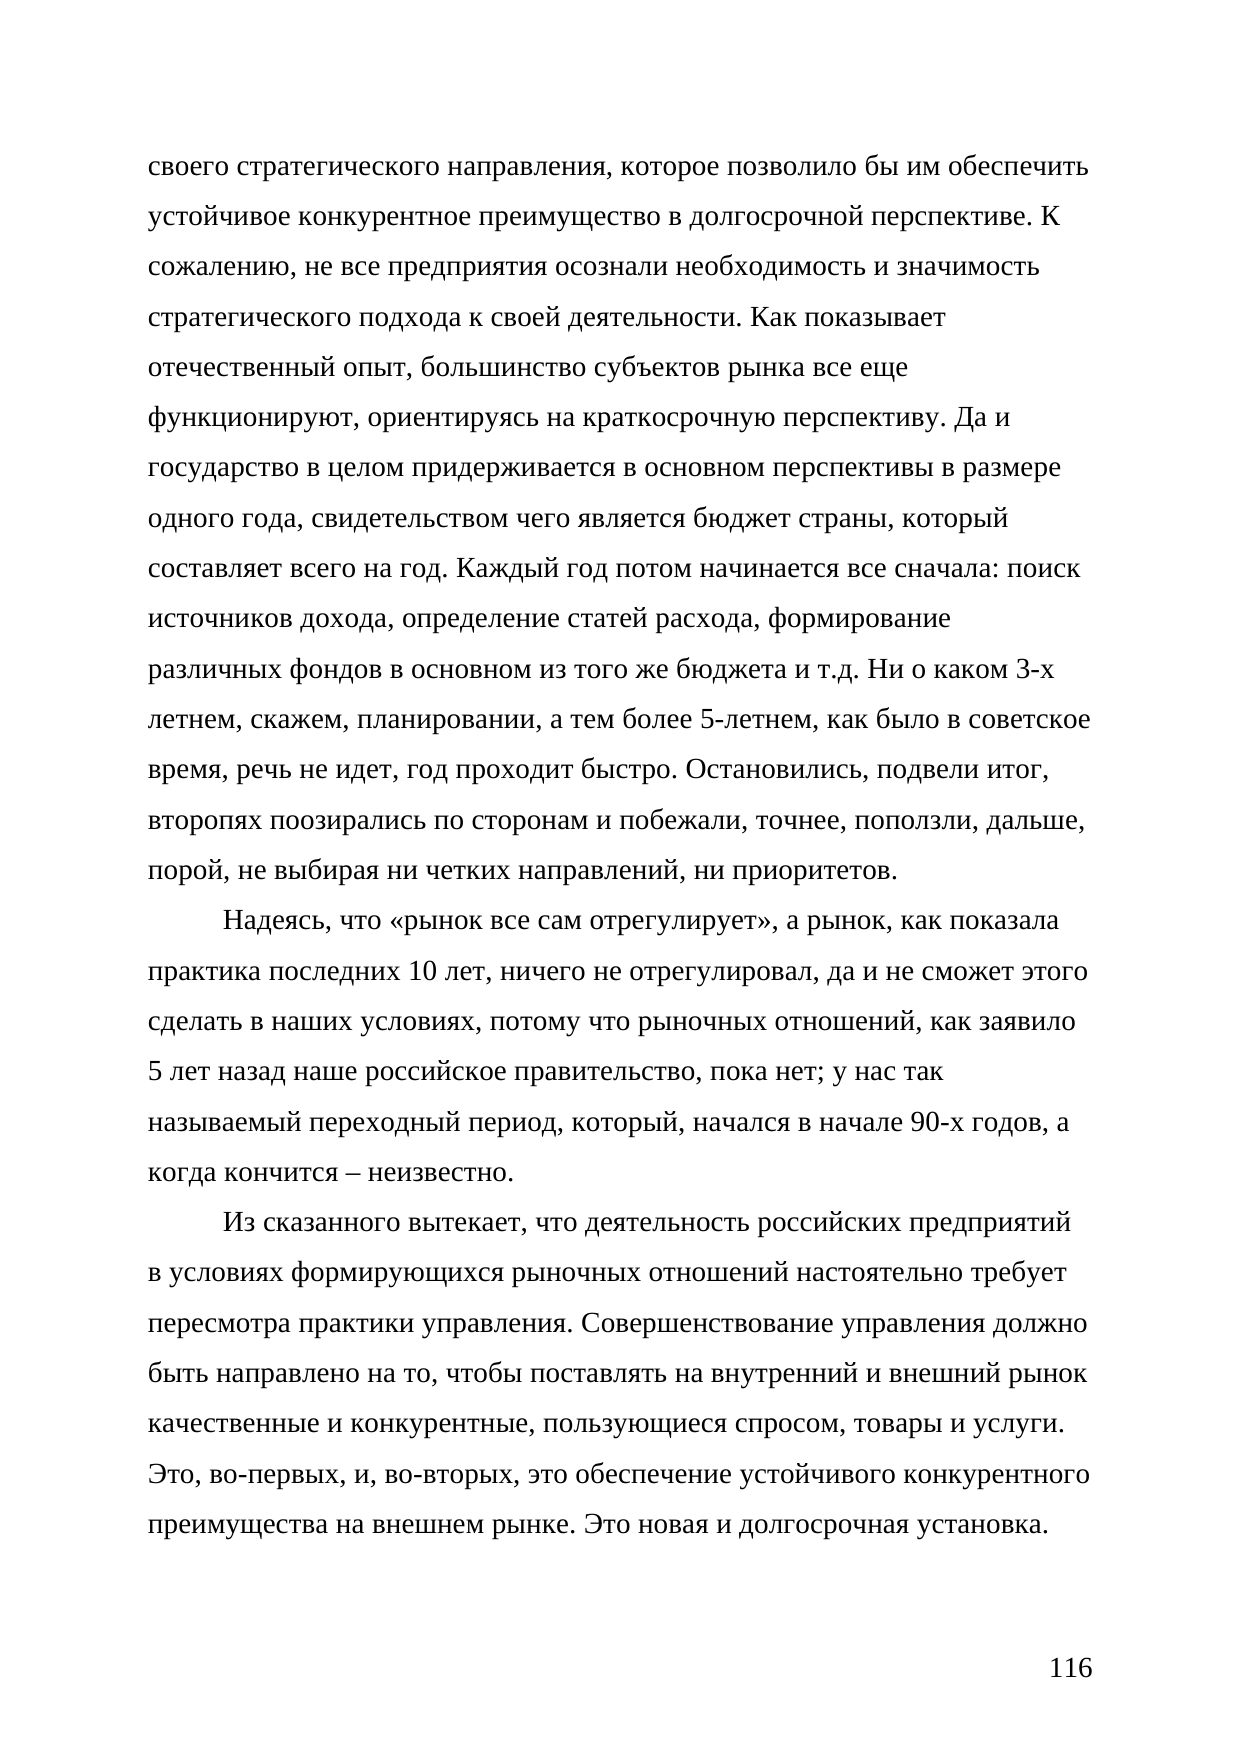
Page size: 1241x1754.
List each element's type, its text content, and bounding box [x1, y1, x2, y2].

text Из сказанного вытекает, что деятельность российских предприятий в условиях формирующихся рыночных отношений настоятельно требует пересмотра практики управления. Совершенствование управления должно быть направлено на то, чтобы поставлять на внутренний и внешний рынок качественные и конкурентные, пользующиеся спросом, товары и услуги. Это, во-первых, и, во-вторых, это обеспечение устойчивого конкурентного преимущества на внешнем рынке. Это новая и долгосрочная установка. [148, 1204, 1092, 1540]
text Надеясь, что «рынок все сам отрегулирует», а рынок, как показала практика последних 10 лет, ничего не отрегулировал, да и не сможет этого сделать в наших условиях, потому что рыночных отношений, как заявило 5 лет назад наше российское правительство, пока нет; у нас так называемый переходный период, который, начался в начале 90-х годов, а когда кончится – неизвестно. [148, 902, 1092, 1187]
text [148, 148, 1092, 886]
